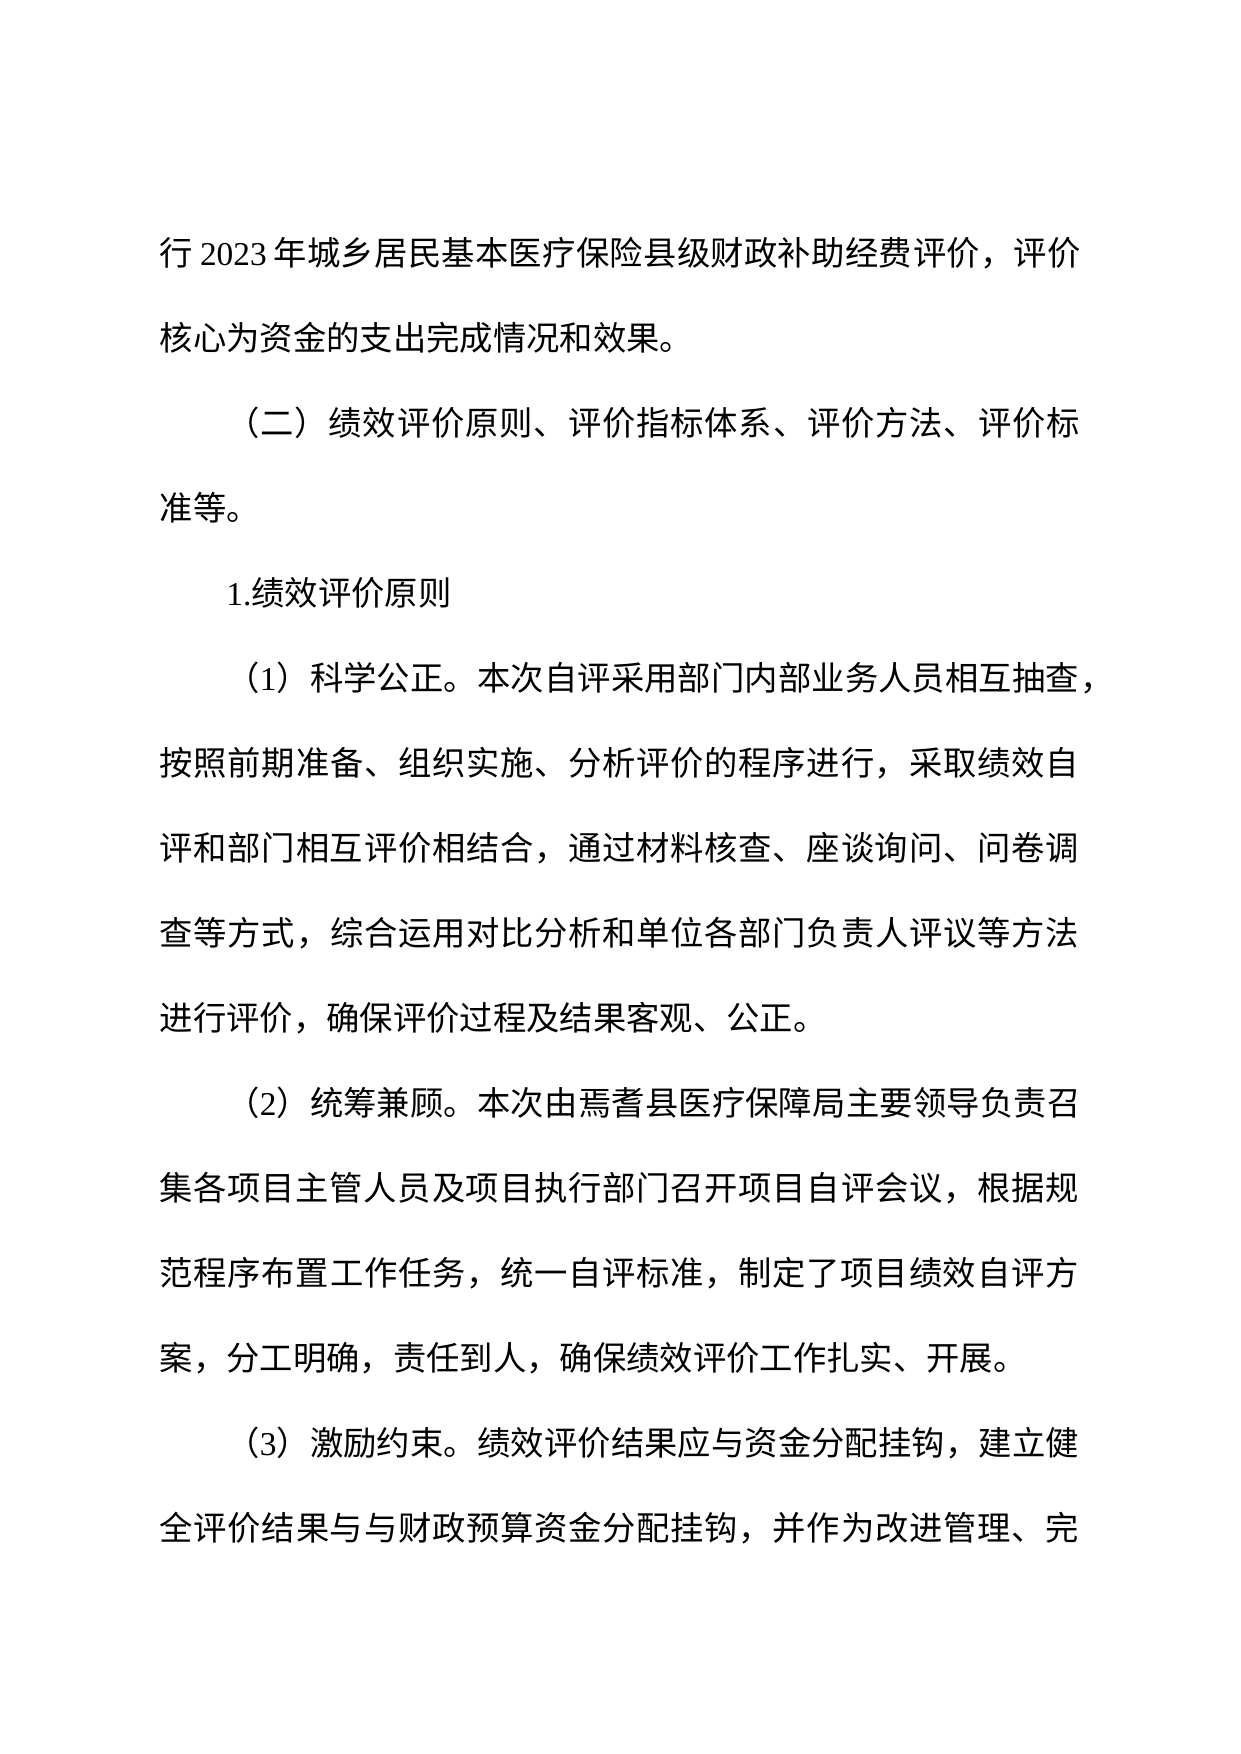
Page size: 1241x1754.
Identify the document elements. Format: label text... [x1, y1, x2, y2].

text （二）绩效评价原则、评价指标体系、评价方法、评价标准等。 [159, 379, 1081, 549]
text 1.绩效评价原则 [159, 549, 1081, 634]
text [159, 209, 1081, 379]
text （2）统筹兼顾。本次由焉耆县医疗保障局主要领导负责召集各项目主管人员及项目执行部门召开项目自评会议，根据规范程序布置工作任务，统一自评标准，制定了项目绩效自评方案，分工明确，责任到人，确保绩效评价工作扎实、开展。 [159, 1059, 1081, 1399]
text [159, 1399, 1081, 1569]
text （1）科学公正。本次自评采用部门内部业务人员相互抽查，按照前期准备、组织实施、分析评价的程序进行，采取绩效自评和部门相互评价相结合，通过材料核查、座谈询问、问卷调查等方式，综合运用对比分析和单位各部门负责人评议等方法进行评价，确保评价过程及结果客观、公正。 [159, 634, 1081, 1059]
